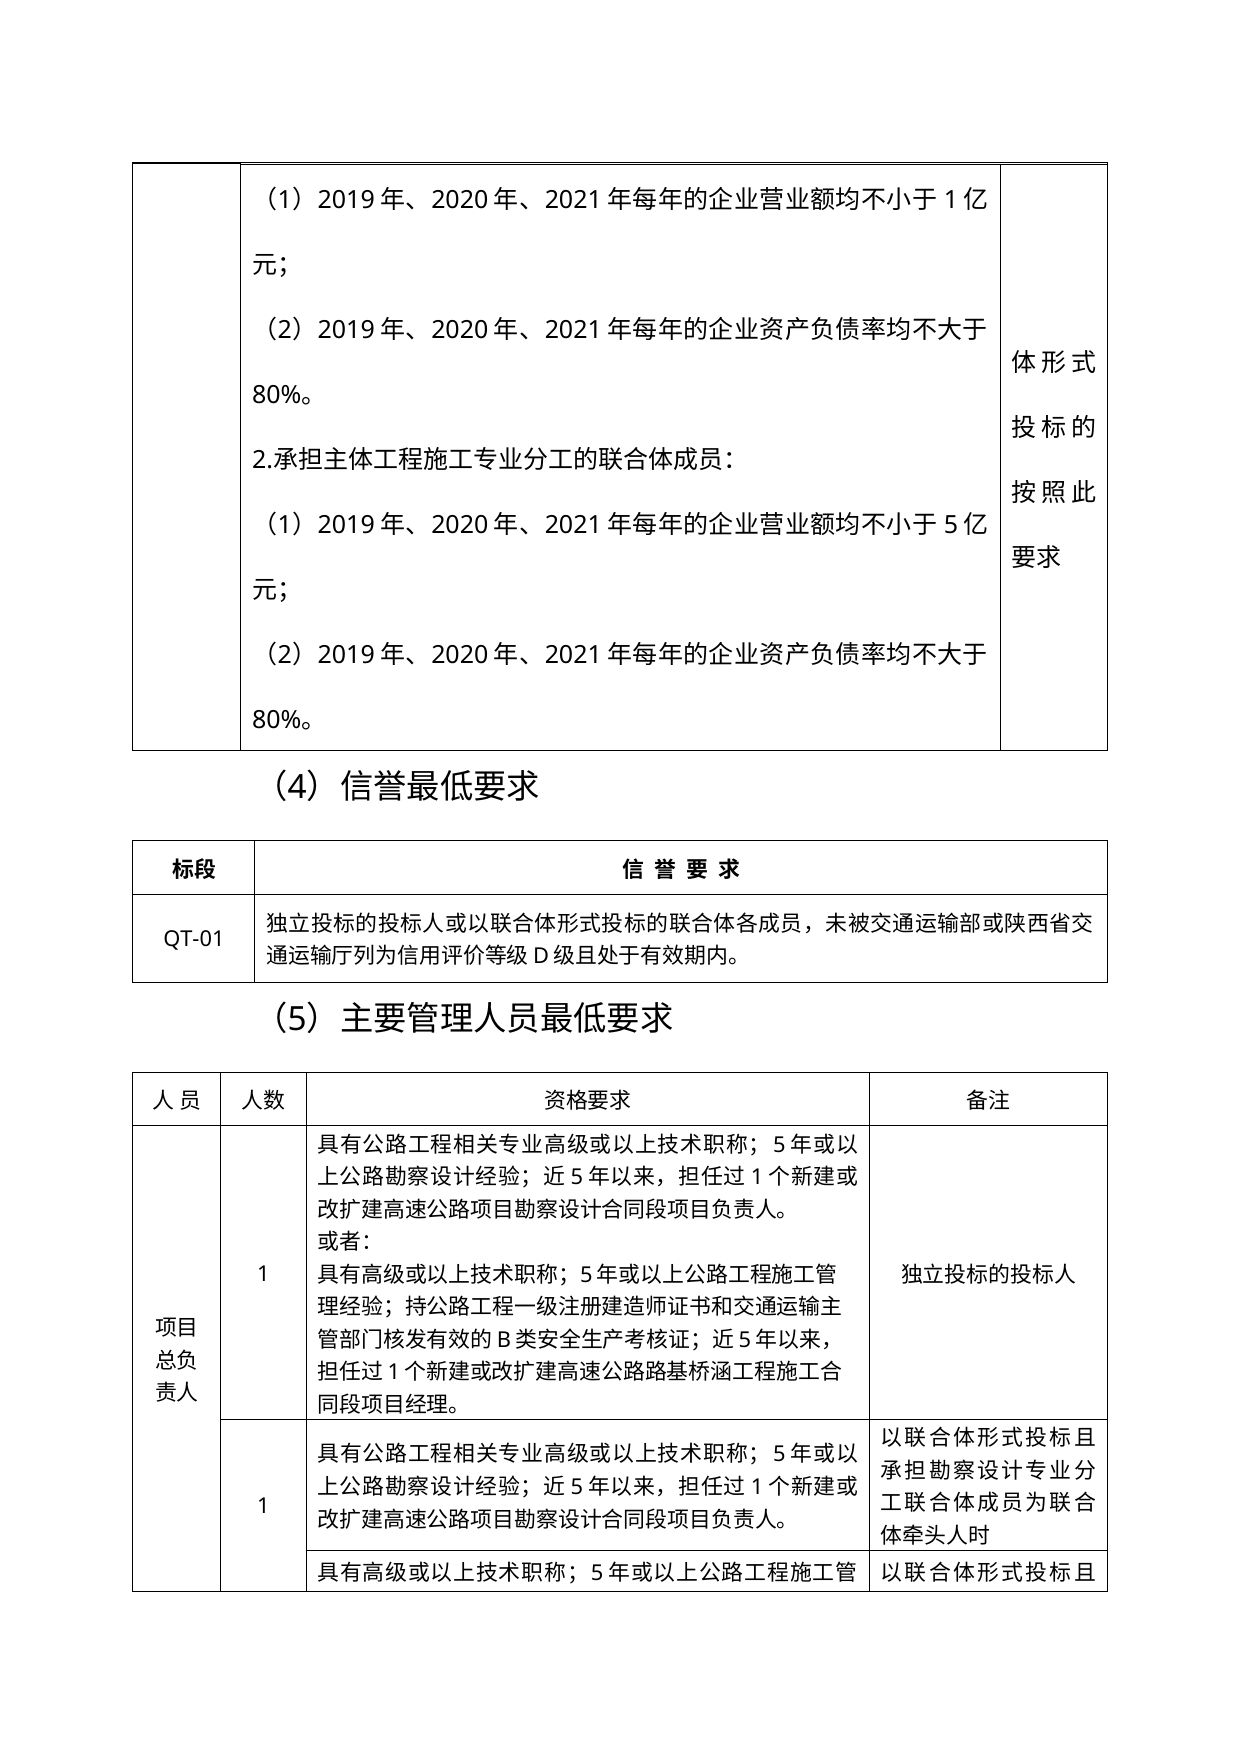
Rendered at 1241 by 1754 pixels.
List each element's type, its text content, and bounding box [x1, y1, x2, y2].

table_cell 独立投标的投标人或以联合体形式投标的联合体各成员，未被交通运输部或陕西省交通运输厅列为信用评价等级D级且处于有效期内。 [255, 895, 1107, 982]
table_header 人 员 [133, 1073, 220, 1125]
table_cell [307, 1420, 869, 1550]
table_cell 独立投标的投标人 [870, 1126, 1107, 1419]
table_cell 以联合体形式投标的按照此要求 [1001, 165, 1107, 750]
table_header 资格要求 [307, 1073, 869, 1125]
text （5）主要管理人员最低要求 [187, 983, 1053, 1048]
table_cell 以联合体形式投标且承担勘察设计专业分工联合体成员为联合体牵头人时 [870, 1420, 1107, 1550]
table_cell 1 [221, 1420, 306, 1591]
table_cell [307, 1551, 869, 1591]
table_cell 具有公路工程相关专业高级或以上技术职称；5年或以上公路勘察设计经验；近5年以来，担任过1个新建或改扩建高速公路项目勘察设计合同段项目负责人。 或者： 具有高级或以上技术职称；5年或以上公路工程施工管理经验；持公路工程一级注册建造师证书和交通运输主管部门核发有效的B类安全生产考核证；近5年以来，担任过1个新建或改扩建高速公路路基桥涵工程施工合同段项目经理。 [307, 1126, 869, 1419]
text （4）信誉最低要求 [187, 751, 1053, 816]
table_header 信 誉 要 求 [255, 841, 1107, 893]
table_cell QT-01 [133, 895, 254, 982]
table_header 标段 [133, 841, 254, 893]
table_header 备注 [870, 1073, 1107, 1125]
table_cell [870, 1551, 1107, 1591]
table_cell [241, 165, 1000, 750]
table_cell 项目 总负责人 [133, 1126, 220, 1591]
table_cell 1 [221, 1126, 306, 1419]
table_header 人数 [221, 1073, 306, 1125]
